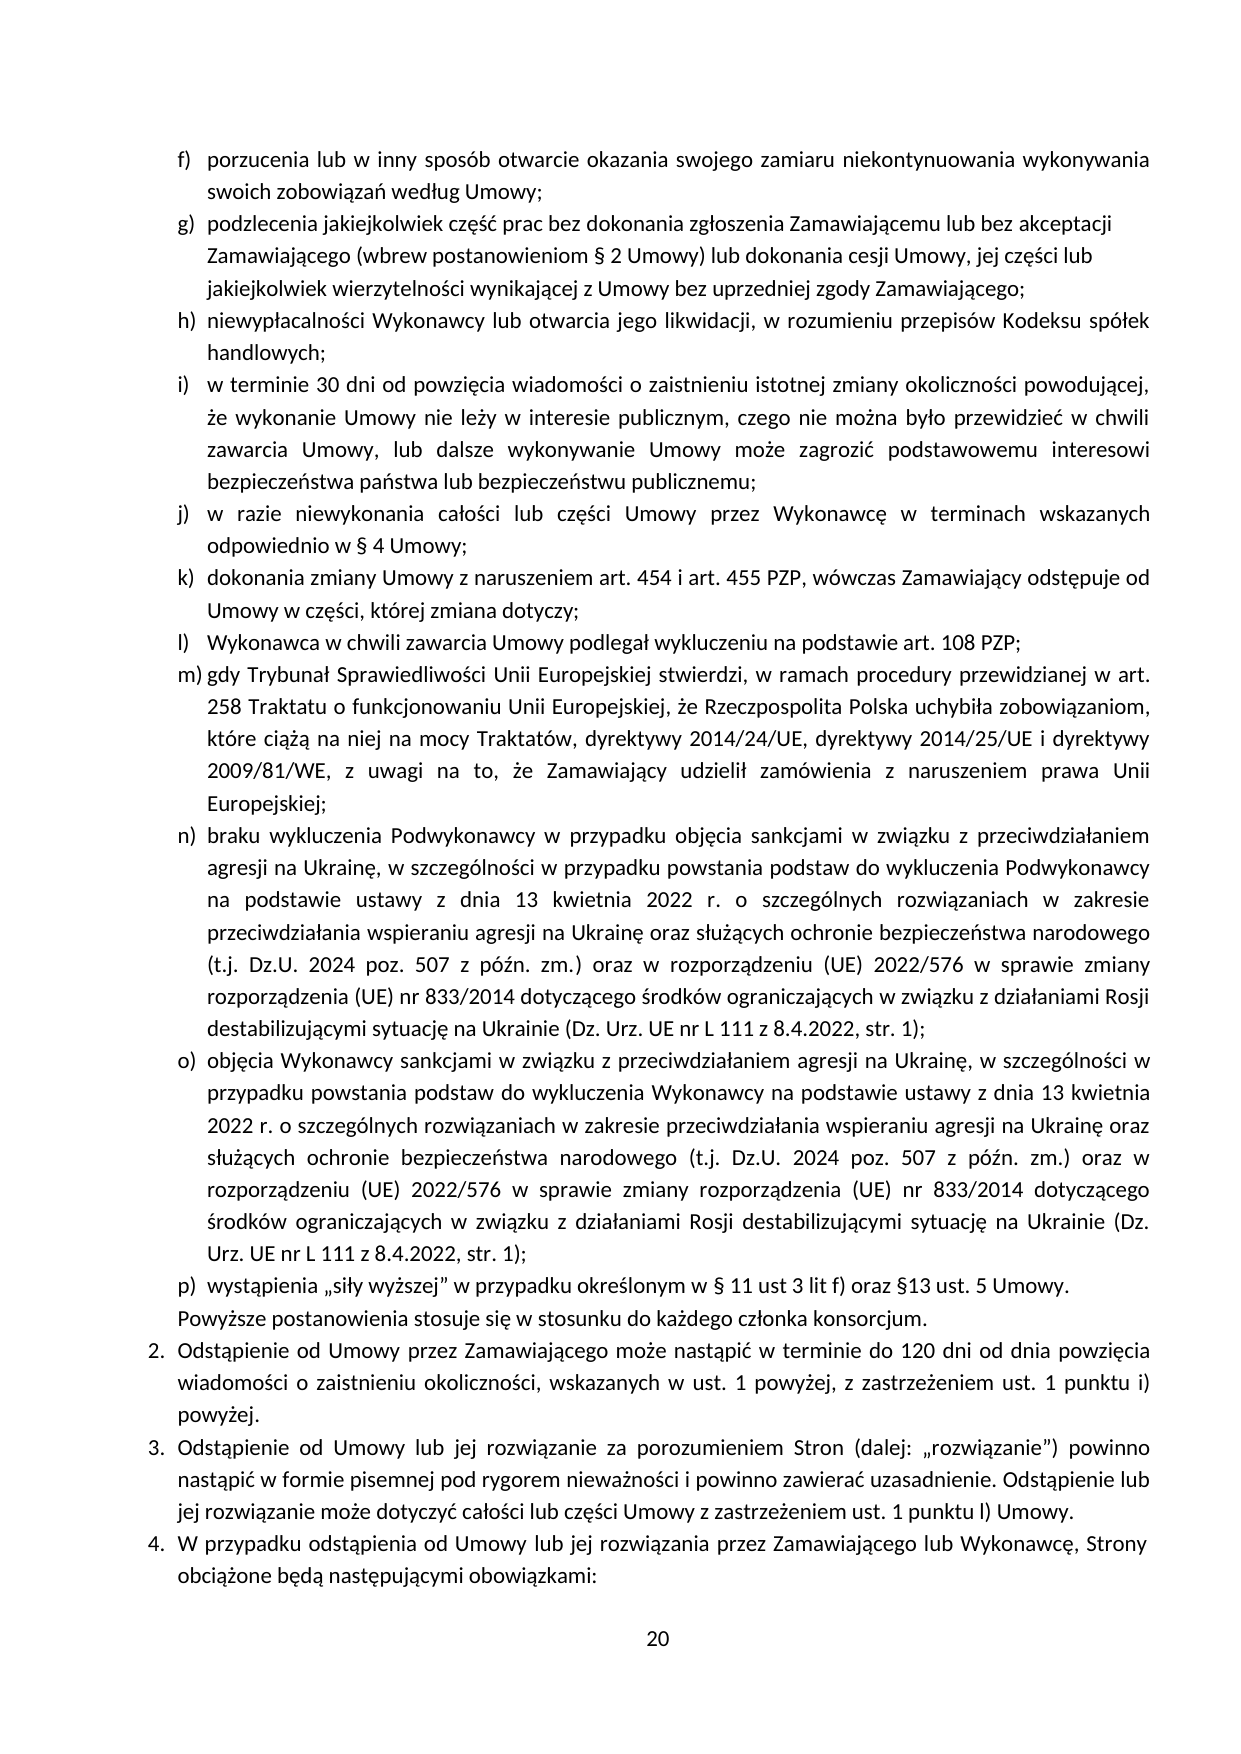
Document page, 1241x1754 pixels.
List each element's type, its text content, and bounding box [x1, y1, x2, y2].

list W przypadku odstąpienia od Umowy lub jej rozwiązania przez Zamawiającego lub Wykonawcę, Strony obciążone będą następującymi obowiązkami: [148, 1529, 1147, 1589]
list braku wykluczenia Podwykonawcy w przypadku objęcia sankcjami w związku z przeciwdziałaniem agresji na Ukrainę, w szczególności w przypadku powstania podstaw do wykluczenia Podwykonawcy na podstawie ustawy z dnia 13 kwietnia 2022 r. o szczególnych rozwiązaniach w zakresie przeciwdziałania wspieraniu agresji na Ukrainę oraz służących ochronie bezpieczeństwa narodowego (t.j. Dz.U. 2024 poz. 507 z późn. zm.) oraz w rozporządzeniu (UE) 2022/576 w sprawie zmiany rozporządzenia (UE) nr 833/2014 dotyczącego środków ograniczających w związku z działaniami Rosji destabilizującymi sytuację na Ukrainie (Dz. Urz. UE nr L 111 z 8.4.2022, str. 1); [177, 821, 1152, 1042]
list w razie niewykonania całości lub części Umowy przez Wykonawcę w terminach wskazanych odpowiednio w § 4 Umowy; [177, 499, 1152, 559]
list wystąpienia „siły wyższej” w przypadku określonym w § 11 ust 3 lit f) oraz §13 ust. 5 Umowy. [177, 1272, 1152, 1300]
list niewypłacalności Wykonawcy lub otwarcia jego likwidacji, w rozumieniu przepisów Kodeksu spółek handlowych; [177, 306, 1152, 366]
list Odstąpienie od Umowy lub jej rozwiązanie za porozumieniem Stron (dalej: „rozwiązanie”) powinno nastąpić w formie pisemnej pod rygorem nieważności i powinno zawierać uzasadnienie. Odstąpienie lub jej rozwiązanie może dotyczyć całości lub części Umowy z zastrzeżeniem ust. 1 punktu l) Umowy. [148, 1433, 1152, 1525]
list porzucenia lub w inny sposób otwarcie okazania swojego zamiaru niekontynuowania wykonywania swoich zobowiązań według Umowy; [177, 145, 1152, 205]
list w terminie 30 dni od powzięcia wiadomości o zaistnieniu istotnej zmiany okoliczności powodującej, że wykonanie Umowy nie leży w interesie publicznym, czego nie można było przewidzieć w chwili zawarcia Umowy, lub dalsze wykonywanie Umowy może zagrozić podstawowemu interesowi bezpieczeństwa państwa lub bezpieczeństwu publicznemu; [177, 370, 1152, 495]
list podzlecenia jakiejkolwiek część prac bez dokonania zgłoszenia Zamawiającemu lub bez akceptacji Zamawiającego (wbrew postanowieniom § 2 Umowy) lub dokonania cesji Umowy, jej części lub jakiejkolwiek wierzytelności wynikającej z Umowy bez uprzedniej zgody Zamawiającego; [177, 209, 1152, 302]
list dokonania zmiany Umowy z naruszeniem art. 454 i art. 455 PZP, wówczas Zamawiający odstępuje od Umowy w części, której zmiana dotyczy; [177, 563, 1152, 624]
list gdy Trybunał Sprawiedliwości Unii Europejskiej stwierdzi, w ramach procedury przewidzianej w art. 258 Traktatu o funkcjonowaniu Unii Europejskiej, że Rzeczpospolita Polska uchybiła zobowiązaniom, które ciążą na niej na mocy Traktatów, dyrektywy 2014/24/UE, dyrektywy 2014/25/UE i dyrektywy 2009/81/WE, z uwagi na to, że Zamawiający udzielił zamówienia z naruszeniem prawa Unii Europejskiej; [177, 660, 1152, 817]
text Powyższe postanowienia stosuje się w stosunku do każdego członka konsorcjum. [177, 1304, 1152, 1332]
list Odstąpienie od Umowy przez Zamawiającego może nastąpić w terminie do 120 dni od dnia powzięcia wiadomości o zaistnieniu okoliczności, wskazanych w ust. 1 powyżej, z zastrzeżeniem ust. 1 punktu i) powyżej. [148, 1336, 1152, 1428]
list objęcia Wykonawcy sankcjami w związku z przeciwdziałaniem agresji na Ukrainę, w szczególności w przypadku powstania podstaw do wykluczenia Wykonawcy na podstawie ustawy z dnia 13 kwietnia 2022 r. o szczególnych rozwiązaniach w zakresie przeciwdziałania wspieraniu agresji na Ukrainę oraz służących ochronie bezpieczeństwa narodowego (t.j. Dz.U. 2024 poz. 507 z późn. zm.) oraz w rozporządzeniu (UE) 2022/576 w sprawie zmiany rozporządzenia (UE) nr 833/2014 dotyczącego środków ograniczających w związku z działaniami Rosji destabilizującymi sytuację na Ukrainie (Dz. Urz. UE nr L 111 z 8.4.2022, str. 1); [177, 1046, 1152, 1267]
list Wykonawca w chwili zawarcia Umowy podlegał wykluczeniu na podstawie art. 108 PZP; [177, 628, 1152, 656]
